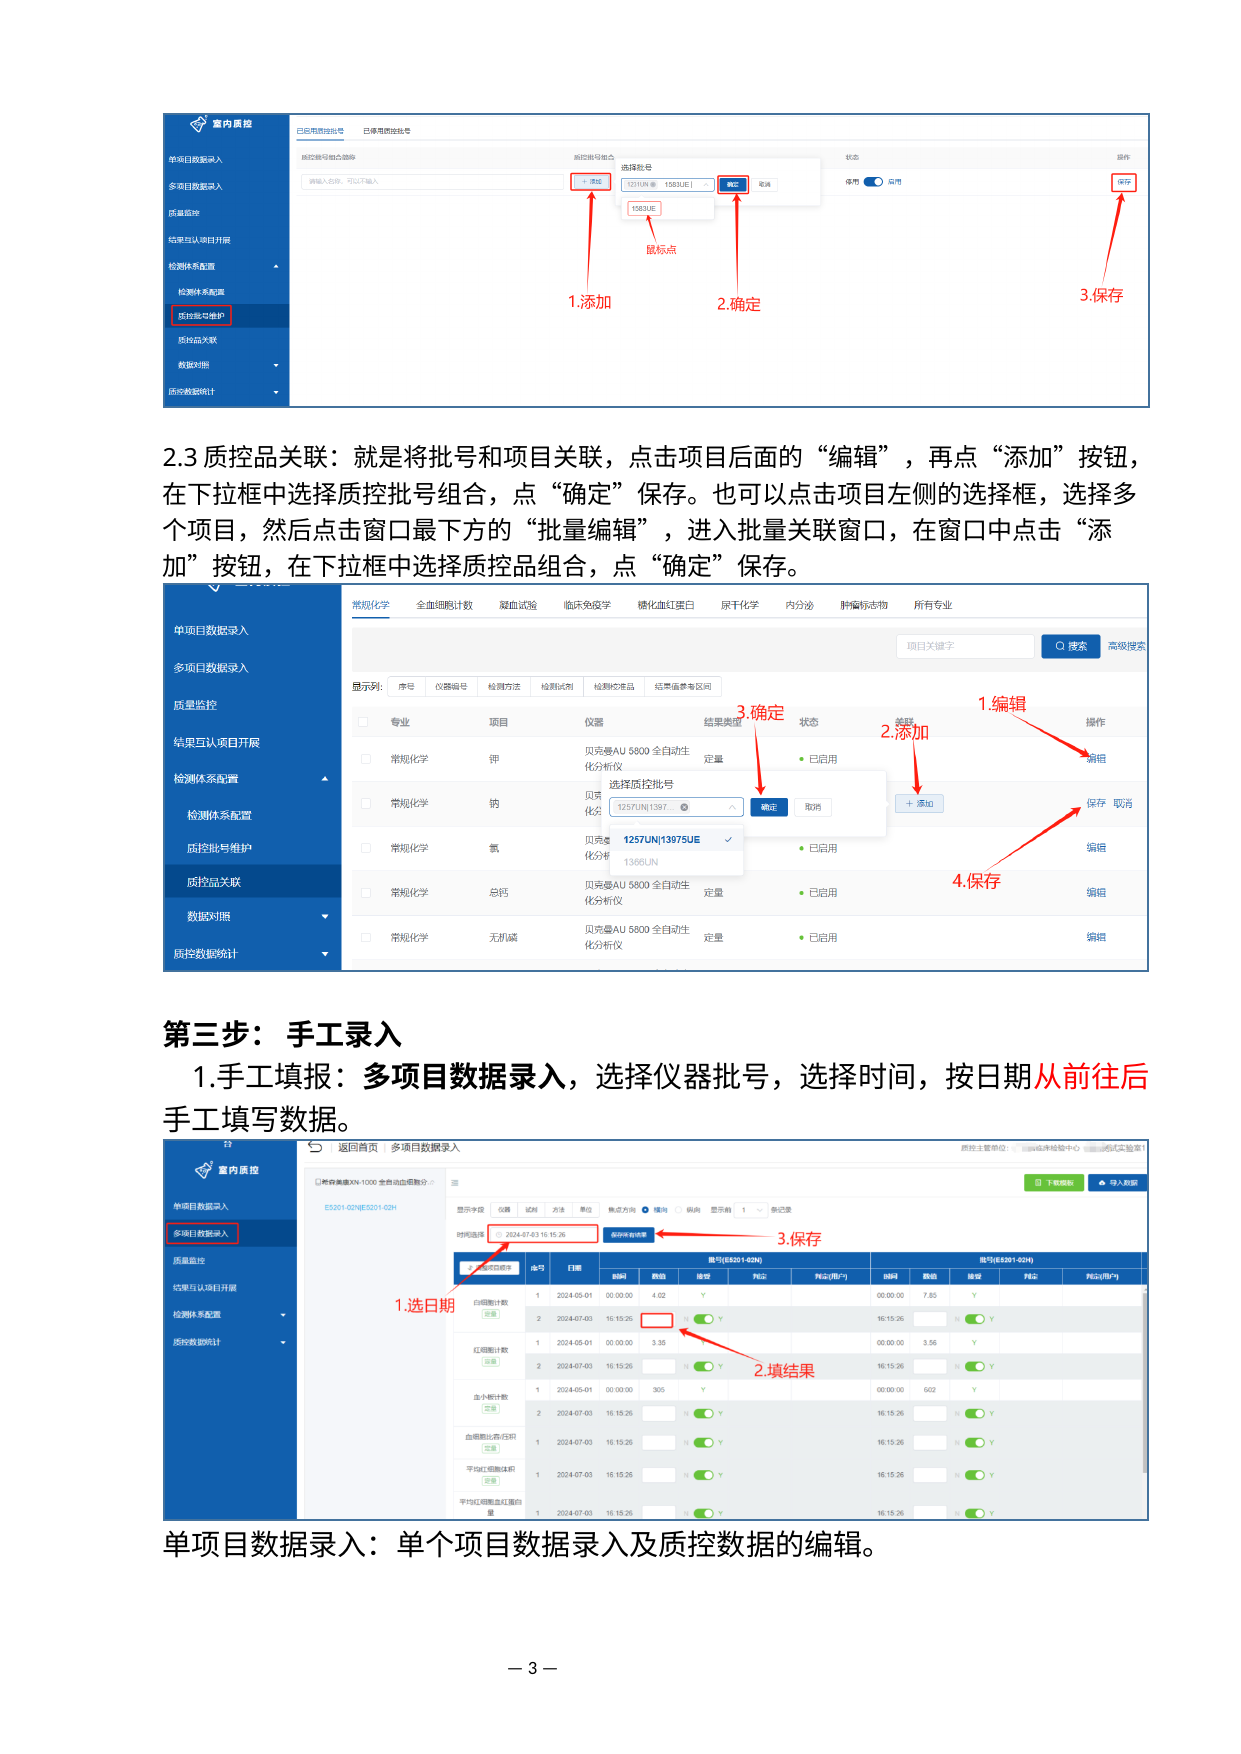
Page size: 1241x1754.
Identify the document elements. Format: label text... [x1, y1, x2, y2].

list 第三步： 手工录入 [162, 1012, 1151, 1054]
picture [165, 115, 1148, 406]
list 1.手工填报：多项目数据录入，选择仪器批号，选择时间，按日期从前往后手工填写数据。 [162, 1054, 1151, 1139]
list 单项目数据录入：单个项目数据录入及质控数据的编辑。 [162, 1521, 1151, 1563]
picture [165, 1141, 1147, 1519]
picture [165, 585, 1147, 970]
